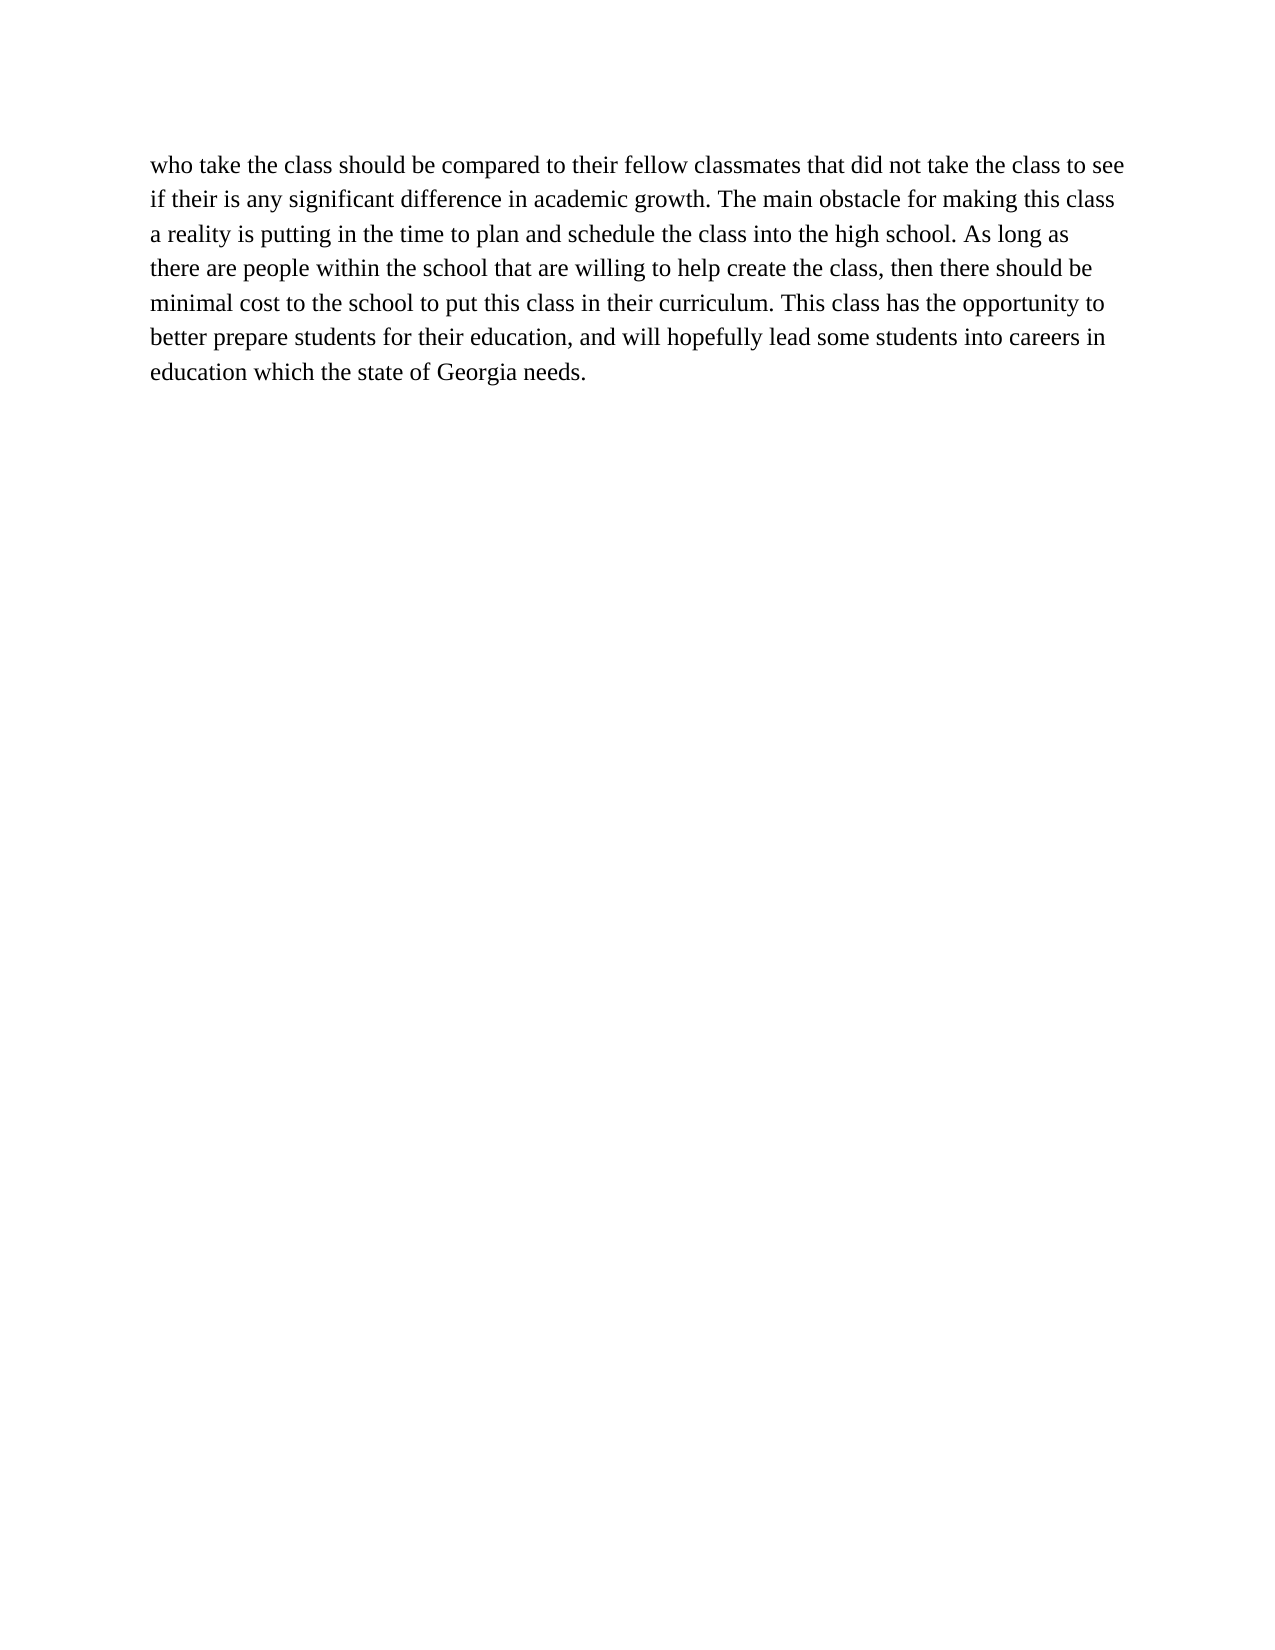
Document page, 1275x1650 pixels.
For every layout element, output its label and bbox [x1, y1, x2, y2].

text [150, 150, 1125, 386]
